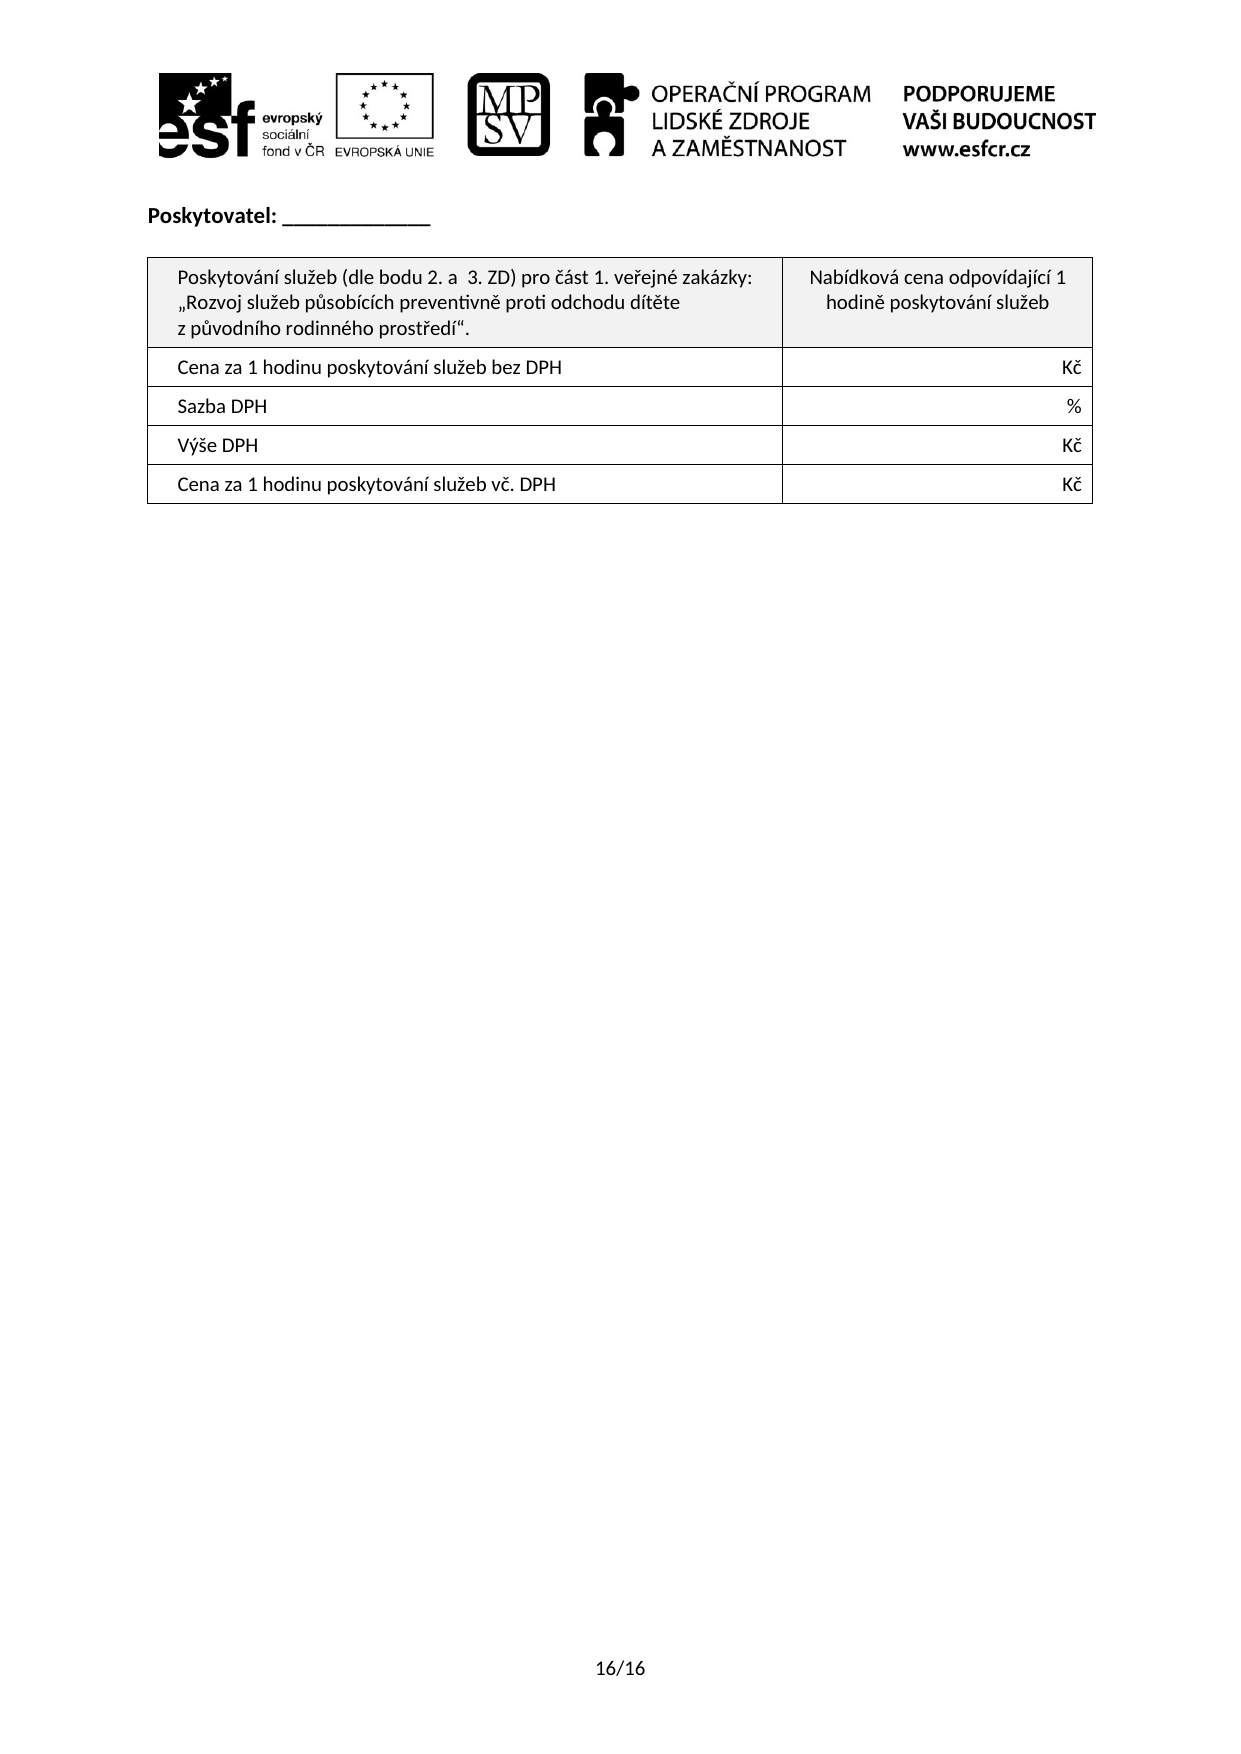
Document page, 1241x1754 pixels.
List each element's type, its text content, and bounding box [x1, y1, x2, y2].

picture [159, 73, 1096, 162]
table_cell Kč [783, 465, 1092, 502]
table_cell Cena za 1 hodinu poskytování služeb vč. DPH [148, 465, 782, 502]
table_cell % [783, 387, 1092, 424]
table_header Nabídková cena odpovídající 1 hodině poskytování služeb [783, 258, 1092, 347]
table_cell Kč [783, 348, 1092, 386]
table_cell Cena za 1 hodinu poskytování služeb bez DPH [148, 348, 782, 386]
table_cell Kč [783, 426, 1092, 463]
table_cell Výše DPH [148, 426, 782, 463]
text Poskytovatel: _____________ [148, 201, 1093, 229]
table_cell Sazba DPH [148, 387, 782, 424]
